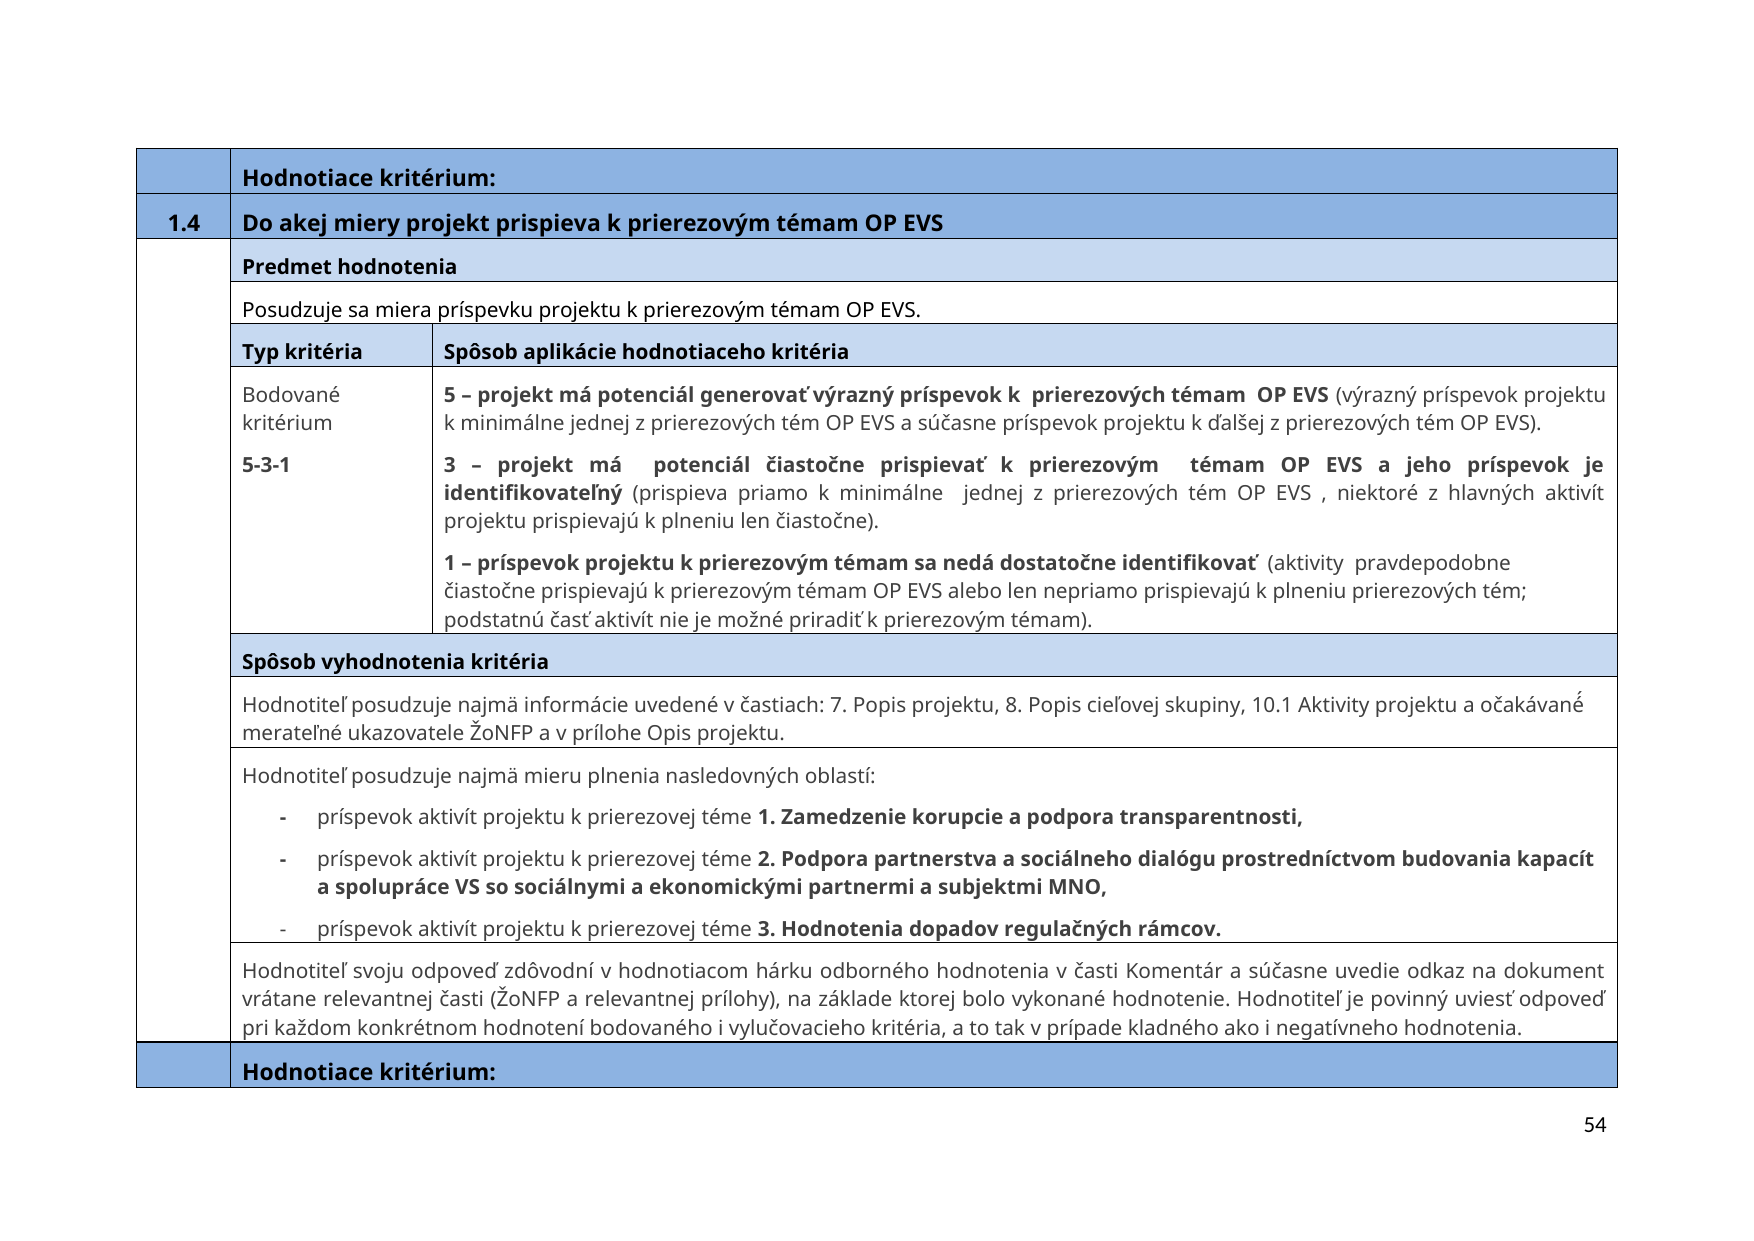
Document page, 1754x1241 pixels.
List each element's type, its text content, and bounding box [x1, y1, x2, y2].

table_cell 5 – projekt má potenciál generovať výrazný príspevok k prierezových témam OP EVS (výrazný príspevok projektu k minimálne jednej z prierezových tém OP EVS a súčasne príspevok projektu k ďalšej z prierezových tém OP EVS). 3 – projekt má potenciál čiastočne prispievať k prierezovým témam OP EVS a jeho príspevok je identifikovateľný (prispieva priamo k minimálne jednej z prierezových tém OP EVS , niektoré z hlavných aktivít projektu prispievajú k plneniu len čiastočne). 1 – príspevok projektu k prierezovým témam sa nedá dostatočne identifikovať (aktivity pravdepodobne čiastočne prispievajú k prierezovým témam OP EVS alebo len nepriamo prispievajú k plneniu prierezových tém; podstatnú časť aktivít nie je možné priradiť k prierezovým témam). [433, 367, 1617, 633]
table_cell Hodnotiteľ posudzuje najmä mieru plnenia nasledovných oblastí: príspevok aktivít projektu k prierezovej téme 1. Zamedzenie korupcie a podpora transparentnosti, príspevok aktivít projektu k prierezovej téme 2. Podpora partnerstva a sociálneho dialógu prostredníctvom budovania kapacít a spolupráce VS so sociálnymi a ekonomickými partnermi a subjektmi MNO, príspevok aktivít projektu k prierezovej téme 3. Hodnotenia dopadov regulačných rámcov. [231, 748, 1617, 942]
table_cell Do akej miery projekt prispieva k prierezovým témam OP EVS [231, 194, 1617, 238]
table_cell Spôsob aplikácie hodnotiaceho kritéria [433, 324, 1617, 366]
table_cell Hodnotiace kritérium: [231, 149, 1617, 193]
table_cell 1.4 [137, 194, 230, 238]
table_cell Hodnotiace kritérium: [231, 1043, 1617, 1087]
table_cell Predmet hodnotenia [231, 239, 1617, 281]
table_cell Bodované kritérium 5-3-1 [231, 367, 432, 633]
table_cell [137, 149, 230, 193]
table_cell Hodnotiteľ svoju odpoveď zdôvodní v hodnotiacom hárku odborného hodnotenia v časti Komentár a súčasne uvedie odkaz na dokument vrátane relevantnej časti (ŽoNFP a relevantnej prílohy), na základe ktorej bolo vykonané hodnotenie. Hodnotiteľ je povinný uviesť odpoveď pri každom konkrétnom hodnotení bodovaného i vylučovacieho kritéria, a to tak v prípade kladného ako i negatívneho hodnotenia. [231, 943, 1617, 1041]
table_cell Posudzuje sa miera príspevku projektu k prierezovým témam OP EVS. [231, 282, 1617, 323]
table_cell Typ kritéria [231, 324, 432, 366]
table_cell Hodnotiteľ posudzuje najmä informácie uvedené v častiach: 7. Popis projektu, 8. Popis cieľovej skupiny, 10.1 Aktivity projektu a očakávané́ merateľné ukazovatele ŽoNFP a v prílohe Opis projektu. [231, 677, 1617, 747]
table_cell Spôsob vyhodnotenia kritéria [231, 634, 1617, 676]
table_cell [137, 239, 230, 1041]
table_cell [137, 1043, 230, 1087]
